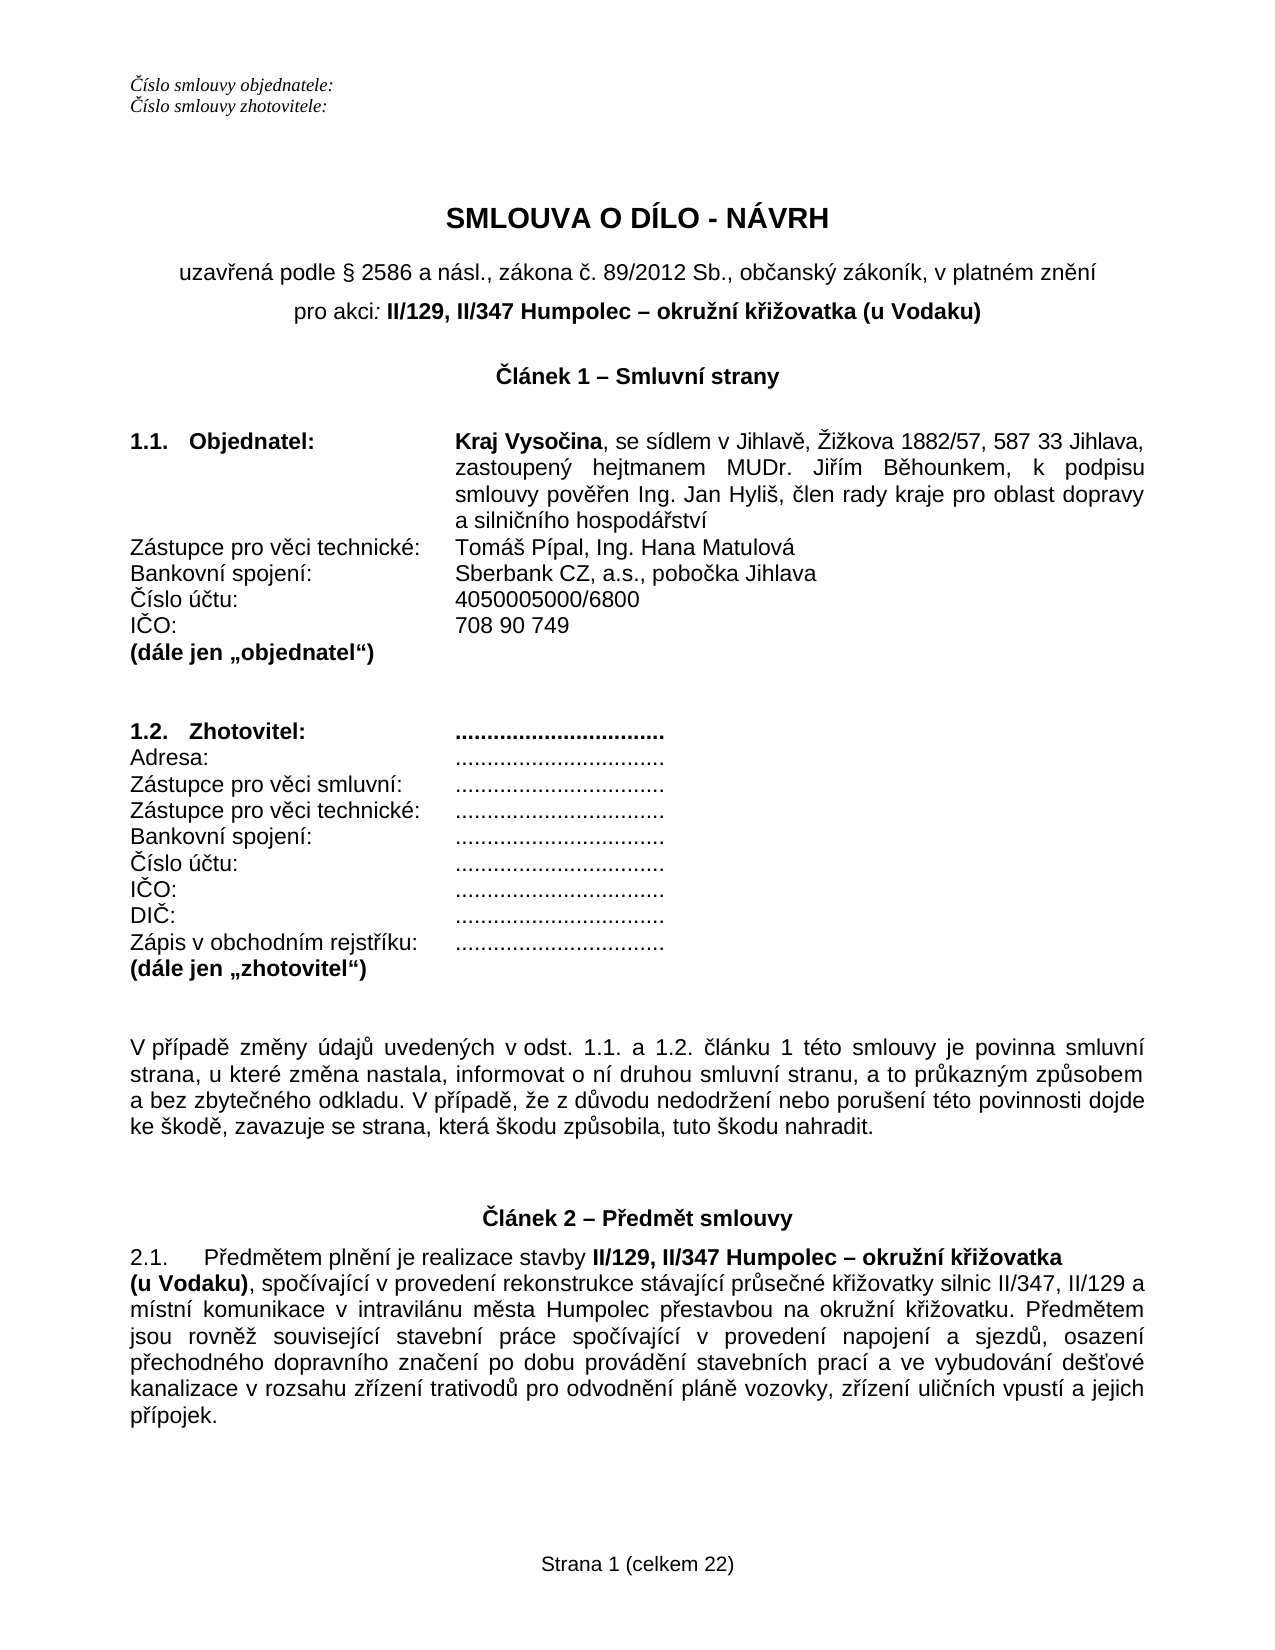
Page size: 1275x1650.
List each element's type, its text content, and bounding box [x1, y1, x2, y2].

text Zástupce pro věci smluvní: ................................. [130, 771, 1145, 797]
text Zástupce pro věci technické: ................................. [130, 797, 1145, 823]
text Článek 1 – Smluvní strany [130, 363, 1145, 389]
list Objednatel: Kraj Vysočina, se sídlem v Jihlavě, Žižkova 1882/57, 587 33 Jihlava, zastoupený hejtmanem MUDr. Jiřím Běhounkem, k podpisu smlouvy pověřen Ing. Jan Hyliš, člen rady kraje pro oblast dopravy a silničního hospodářství [130, 428, 1145, 533]
text IČO: ................................. [130, 876, 1145, 902]
text Bankovní spojení: ................................. [130, 823, 1145, 850]
text (dále jen „zhotovitel“) [130, 955, 1145, 981]
text 2.1. Předmětem plnění je realizace stavby II/129, II/347 Humpolec – okružní křižovatka (u Vodaku), spočívající v provedení rekonstrukce stávající průsečné křižovatky silnic II/347, II/129 a místní komunikace v intravilánu města Humpolec přestavbou na okružní křižovatku. Předmětem jsou rovněž související stavební práce spočívající v provedení napojení a sjezdů, osazení přechodného dopravního značení po dobu provádění stavebních prací a ve vybudování dešťové kanalizace v rozsahu zřízení trativodů pro odvodnění pláně vozovky, zřízení uličních vpustí a jejich přípojek. [130, 1244, 1145, 1428]
text Zástupce pro věci technické: Tomáš Pípal, Ing. Hana Matulová [130, 533, 1145, 560]
text Bankovní spojení: Sberbank CZ, a.s., pobočka Jihlava [130, 560, 1145, 586]
text Adresa: ................................. [130, 744, 1145, 771]
text DIČ: ................................. [130, 902, 1145, 929]
text Číslo účtu: 4050005000/6800 [130, 586, 1145, 612]
text uzavřená podle § 2586 a násl., zákona č. 89/2012 Sb., občanský zákoník, v platném znění [130, 259, 1145, 285]
text pro akci: II/129, II/347 Humpolec – okružní křižovatka (u Vodaku) [130, 298, 1145, 324]
text IČO: 708 90 749 [130, 612, 1145, 639]
subtitle SMLOUVA O DÍLO - návrh [130, 201, 1145, 235]
text Číslo účtu: ................................. [130, 850, 1145, 876]
list Zhotovitel: ................................. [130, 718, 1145, 744]
text Zápis v obchodním rejstříku: ................................. [130, 929, 1145, 955]
text Článek 2 – Předmět smlouvy [130, 1205, 1145, 1231]
text V případě změny údajů uvedených v odst. 1.1. a 1.2. článku 1 této smlouvy je povinna smluvní strana, u které změna nastala, informovat o ní druhou smluvní stranu, a to průkazným způsobem a bez zbytečného odkladu. V případě, že z důvodu nedodržení nebo porušení této povinnosti dojde ke škodě, zavazuje se strana, která škodu způsobila, tuto škodu nahradit. [130, 1034, 1145, 1139]
text (dále jen „objednatel“) [130, 639, 1145, 665]
